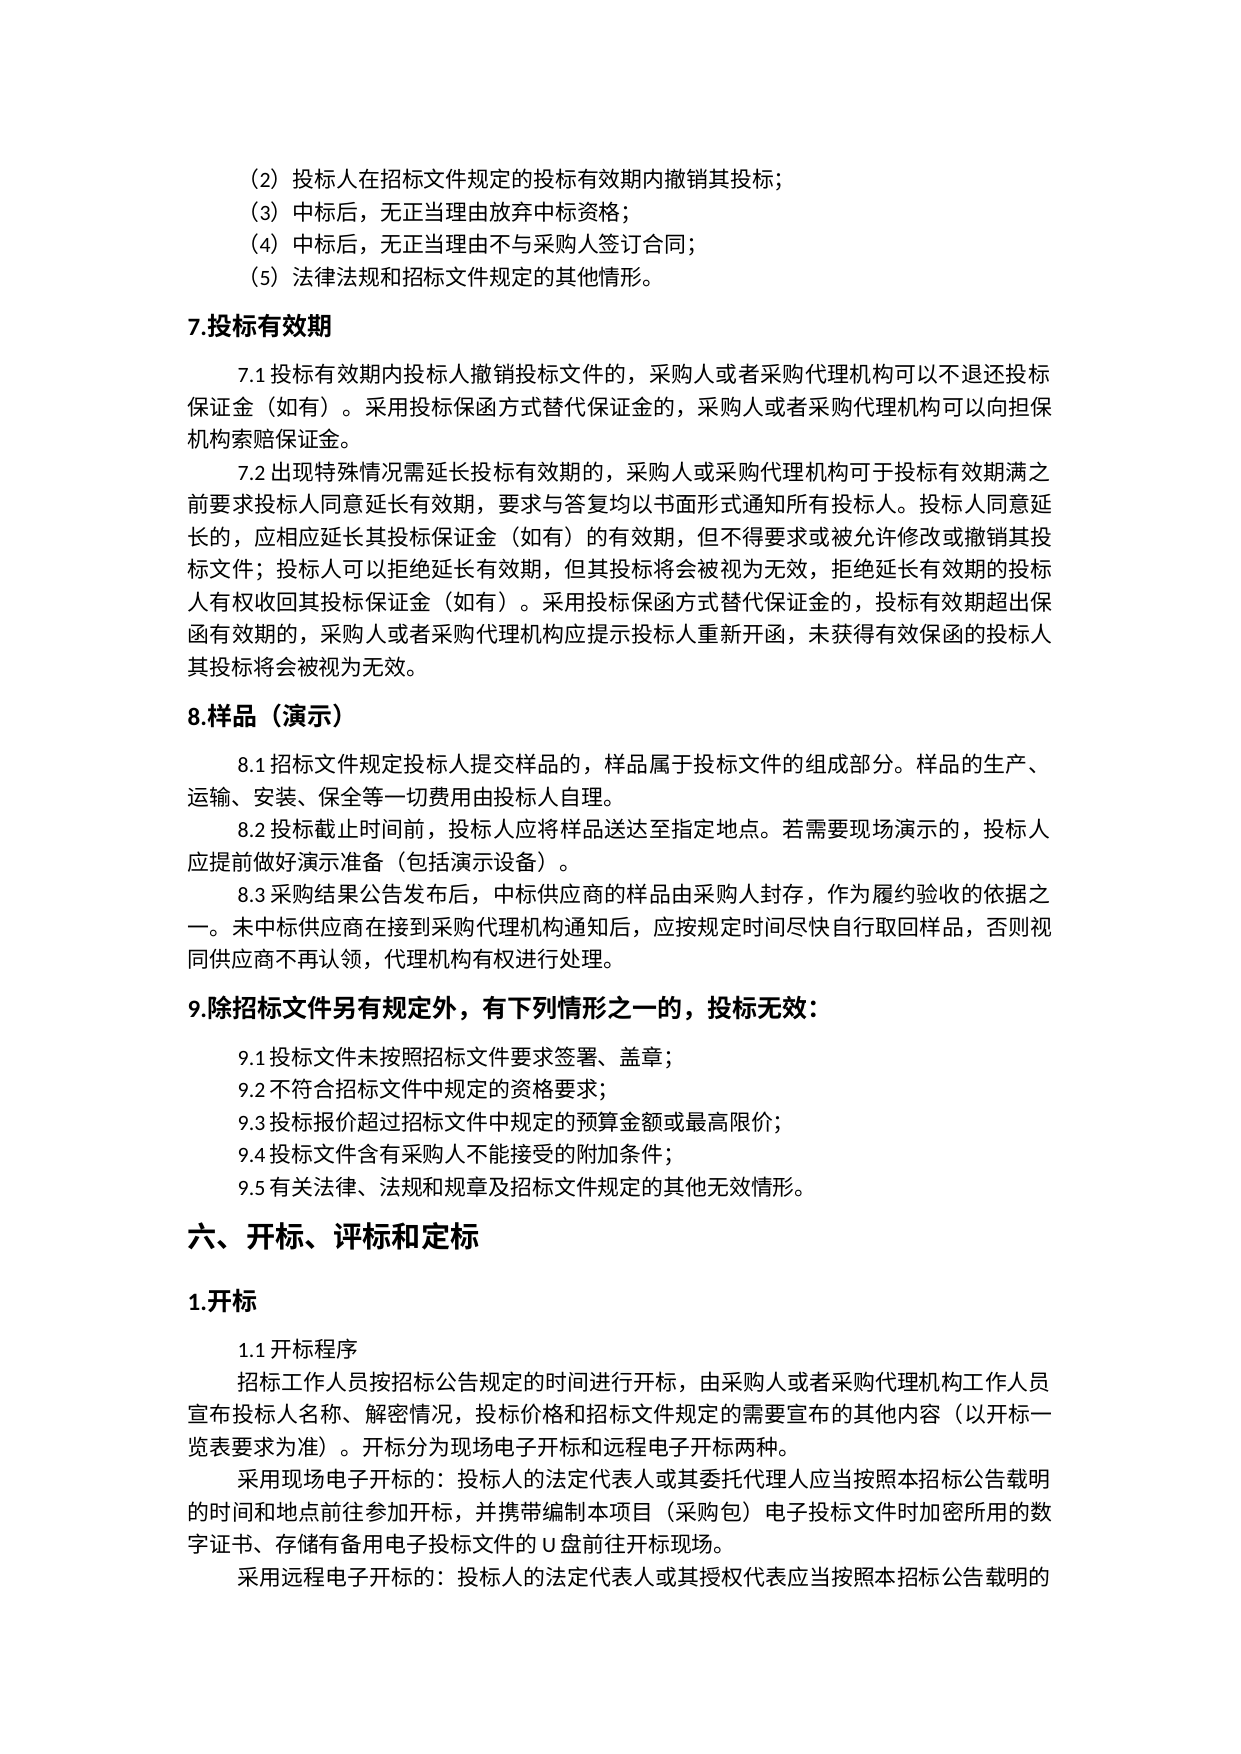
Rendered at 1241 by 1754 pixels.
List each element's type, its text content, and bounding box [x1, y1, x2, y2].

text 1.开标 [187, 1267, 1053, 1332]
text 9.3投标报价超过招标文件中规定的预算金额或最高限价； [187, 1104, 1053, 1137]
text （3）中标后，无正当理由放弃中标资格； [187, 194, 1053, 227]
text 7.2出现特殊情况需延长投标有效期的，采购人或采购代理机构可于投标有效期满之前要求投标人同意延长有效期，要求与答复均以书面形式通知所有投标人。投标人同意延长的，应相应延长其投标保证金（如有）的有效期，但不得要求或被允许修改或撤销其投标文件；投标人可以拒绝延长有效期，但其投标将会被视为无效，拒绝延长有效期的投标人有权收回其投标保证金（如有）。采用投标保函方式替代保证金的，投标有效期超出保函有效期的，采购人或者采购代理机构应提示投标人重新开函，未获得有效保函的投标人其投标将会被视为无效。 [187, 454, 1053, 682]
text 六、开标、评标和定标 [187, 1202, 1053, 1267]
text 9.1投标文件未按照招标文件要求签署、盖章； [187, 1039, 1053, 1072]
text 9.4投标文件含有采购人不能接受的附加条件； [187, 1137, 1053, 1169]
text 9.除招标文件另有规定外，有下列情形之一的，投标无效： [187, 974, 1053, 1039]
text 招标工作人员按招标公告规定的时间进行开标，由采购人或者采购代理机构工作人员宣布投标人名称、解密情况，投标价格和招标文件规定的需要宣布的其他内容（以开标一览表要求为准）。开标分为现场电子开标和远程电子开标两种。 [187, 1364, 1053, 1462]
text 8.样品（演示） [187, 682, 1053, 747]
text （5）法律法规和招标文件规定的其他情形。 [187, 259, 1053, 292]
text （4）中标后，无正当理由不与采购人签订合同； [187, 227, 1053, 259]
text 8.1招标文件规定投标人提交样品的，样品属于投标文件的组成部分。样品的生产、运输、安装、保全等一切费用由投标人自理。 [187, 747, 1053, 812]
text 7.投标有效期 [187, 292, 1053, 357]
text 采用现场电子开标的：投标人的法定代表人或其委托代理人应当按照本招标公告载明的时间和地点前往参加开标，并携带编制本项目（采购包）电子投标文件时加密所用的数字证书、存储有备用电子投标文件的U盘前往开标现场。 [187, 1462, 1053, 1559]
text 1.1 开标程序 [187, 1332, 1053, 1364]
text 7.1投标有效期内投标人撤销投标文件的，采购人或者采购代理机构可以不退还投标保证金（如有）。采用投标保函方式替代保证金的，采购人或者采购代理机构可以向担保机构索赔保证金。 [187, 357, 1053, 454]
text （2）投标人在招标文件规定的投标有效期内撤销其投标； [187, 162, 1053, 194]
text 9.5有关法律、法规和规章及招标文件规定的其他无效情形。 [187, 1169, 1053, 1202]
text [187, 1559, 1053, 1592]
text 8.3采购结果公告发布后，中标供应商的样品由采购人封存，作为履约验收的依据之一。未中标供应商在接到采购代理机构通知后，应按规定时间尽快自行取回样品，否则视同供应商不再认领，代理机构有权进行处理。 [187, 877, 1053, 974]
text 8.2投标截止时间前，投标人应将样品送达至指定地点。若需要现场演示的，投标人应提前做好演示准备（包括演示设备）。 [187, 812, 1053, 877]
text 9.2不符合招标文件中规定的资格要求； [187, 1072, 1053, 1104]
